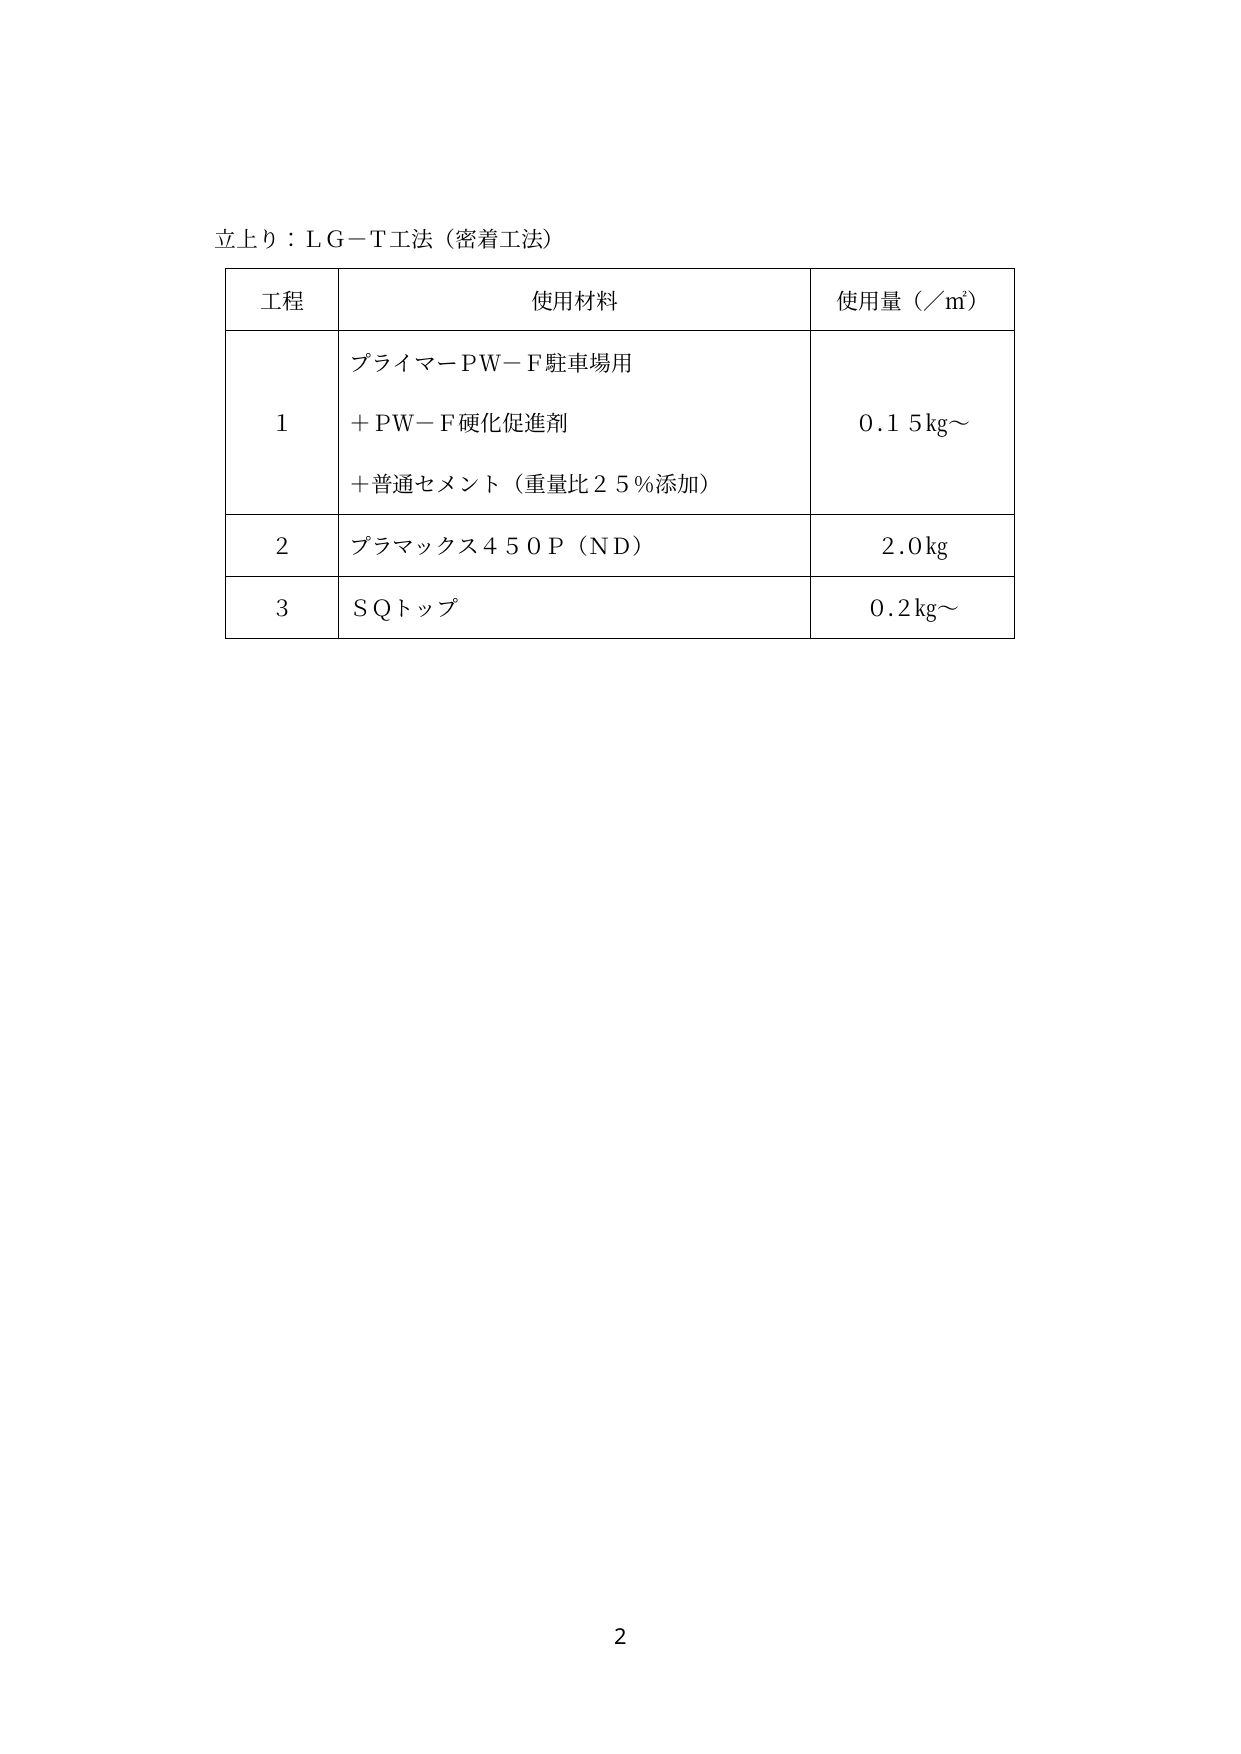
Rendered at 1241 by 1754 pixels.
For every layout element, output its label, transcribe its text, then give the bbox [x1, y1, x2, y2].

table_cell ２.０㎏ [811, 515, 1014, 576]
table_header 工程 [226, 269, 338, 330]
table_cell ＳＱトップ [339, 577, 810, 637]
table_header 使用量（／㎡） [811, 269, 1014, 330]
table_cell ０.２㎏～ [811, 577, 1014, 637]
table_cell プラマックス４５０Ｐ（ＮＤ） [339, 515, 810, 576]
table_cell ０.１５㎏～ [811, 331, 1014, 514]
table_header 使用材料 [339, 269, 810, 330]
table_cell プライマーＰＷ－Ｆ駐車場用 ＋ＰＷ－Ｆ硬化促進剤 ＋普通セメント（重量比２５％添加） [339, 331, 810, 514]
table_cell ２ [226, 515, 338, 576]
table_cell ３ [226, 577, 338, 637]
table_cell １ [226, 331, 338, 514]
text 立上り：ＬＧ－Ｔ工法（密着工法） [214, 207, 1063, 268]
